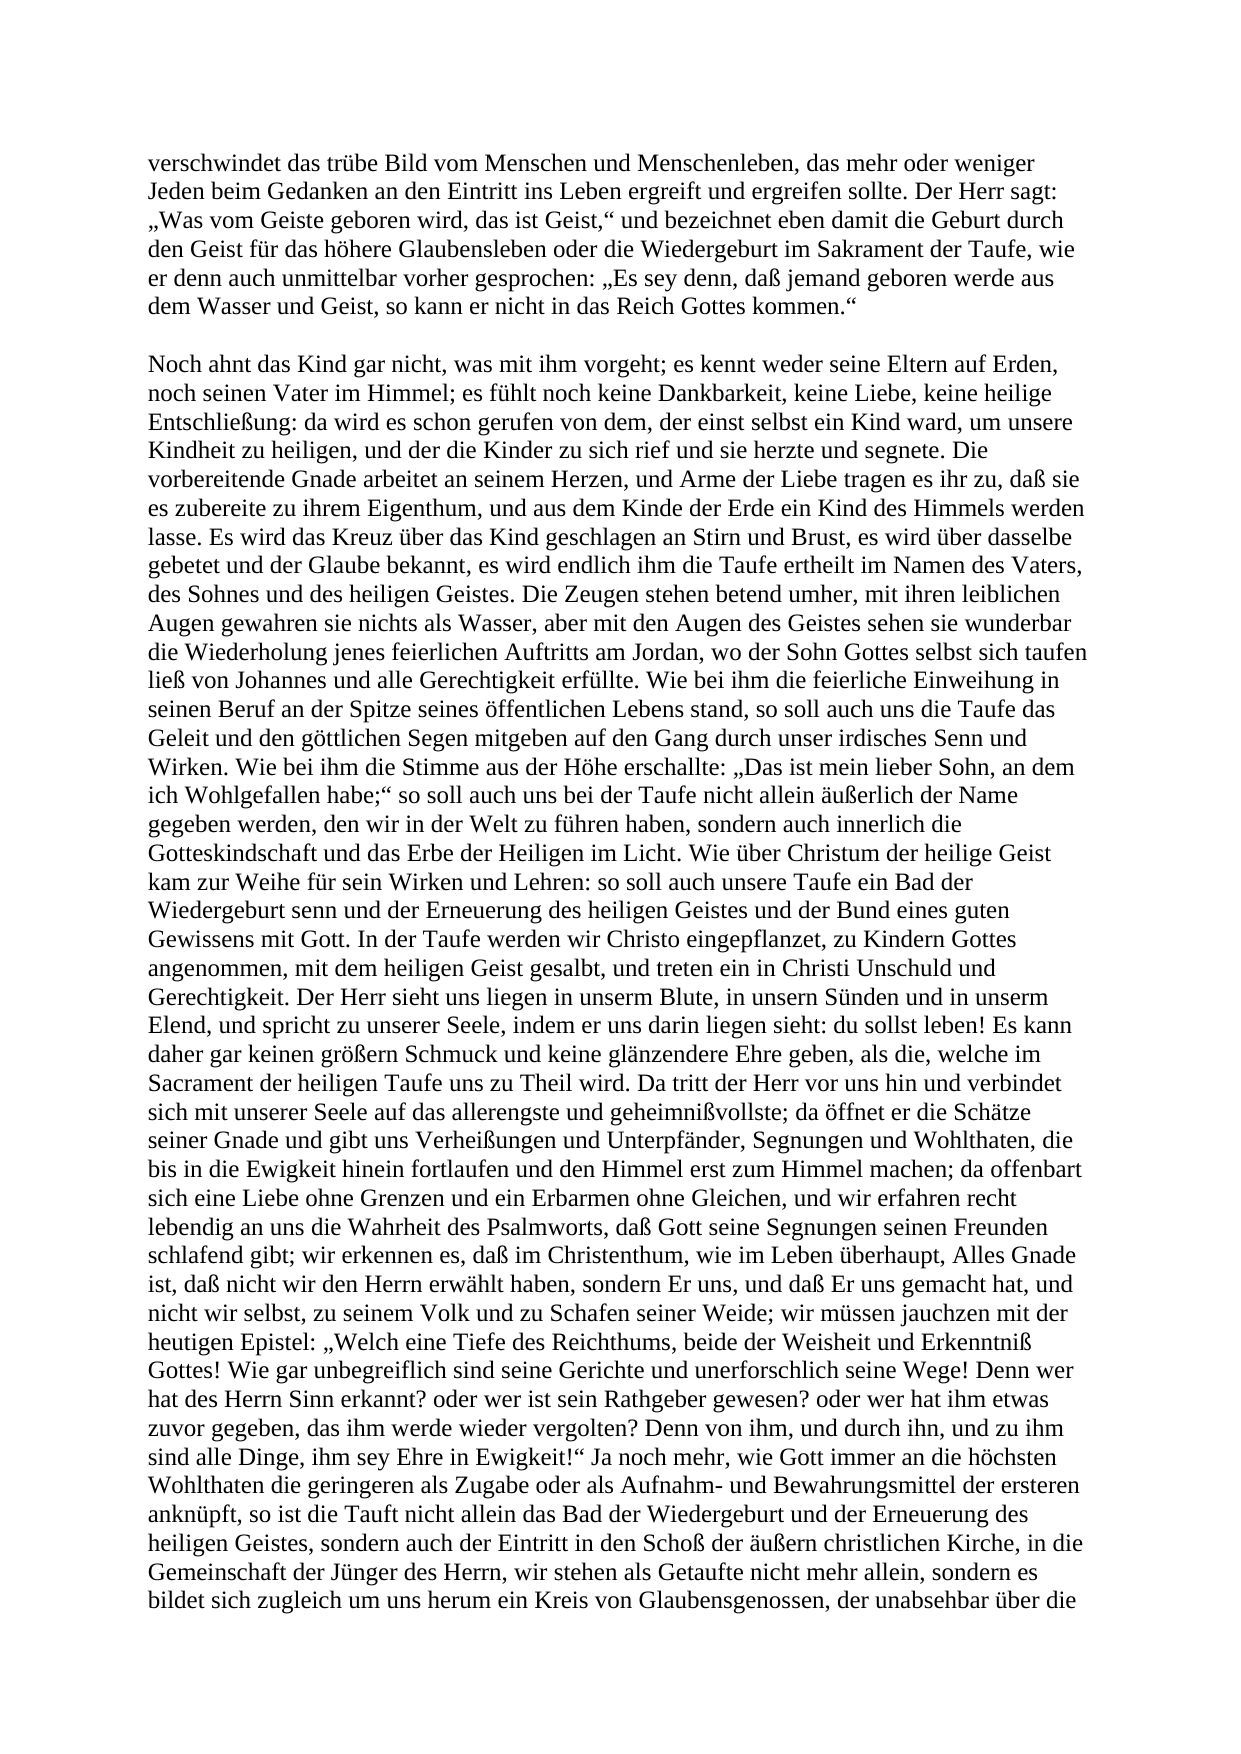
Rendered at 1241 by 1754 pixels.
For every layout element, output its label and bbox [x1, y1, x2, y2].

text [148, 148, 1093, 320]
text [148, 349, 1093, 1614]
